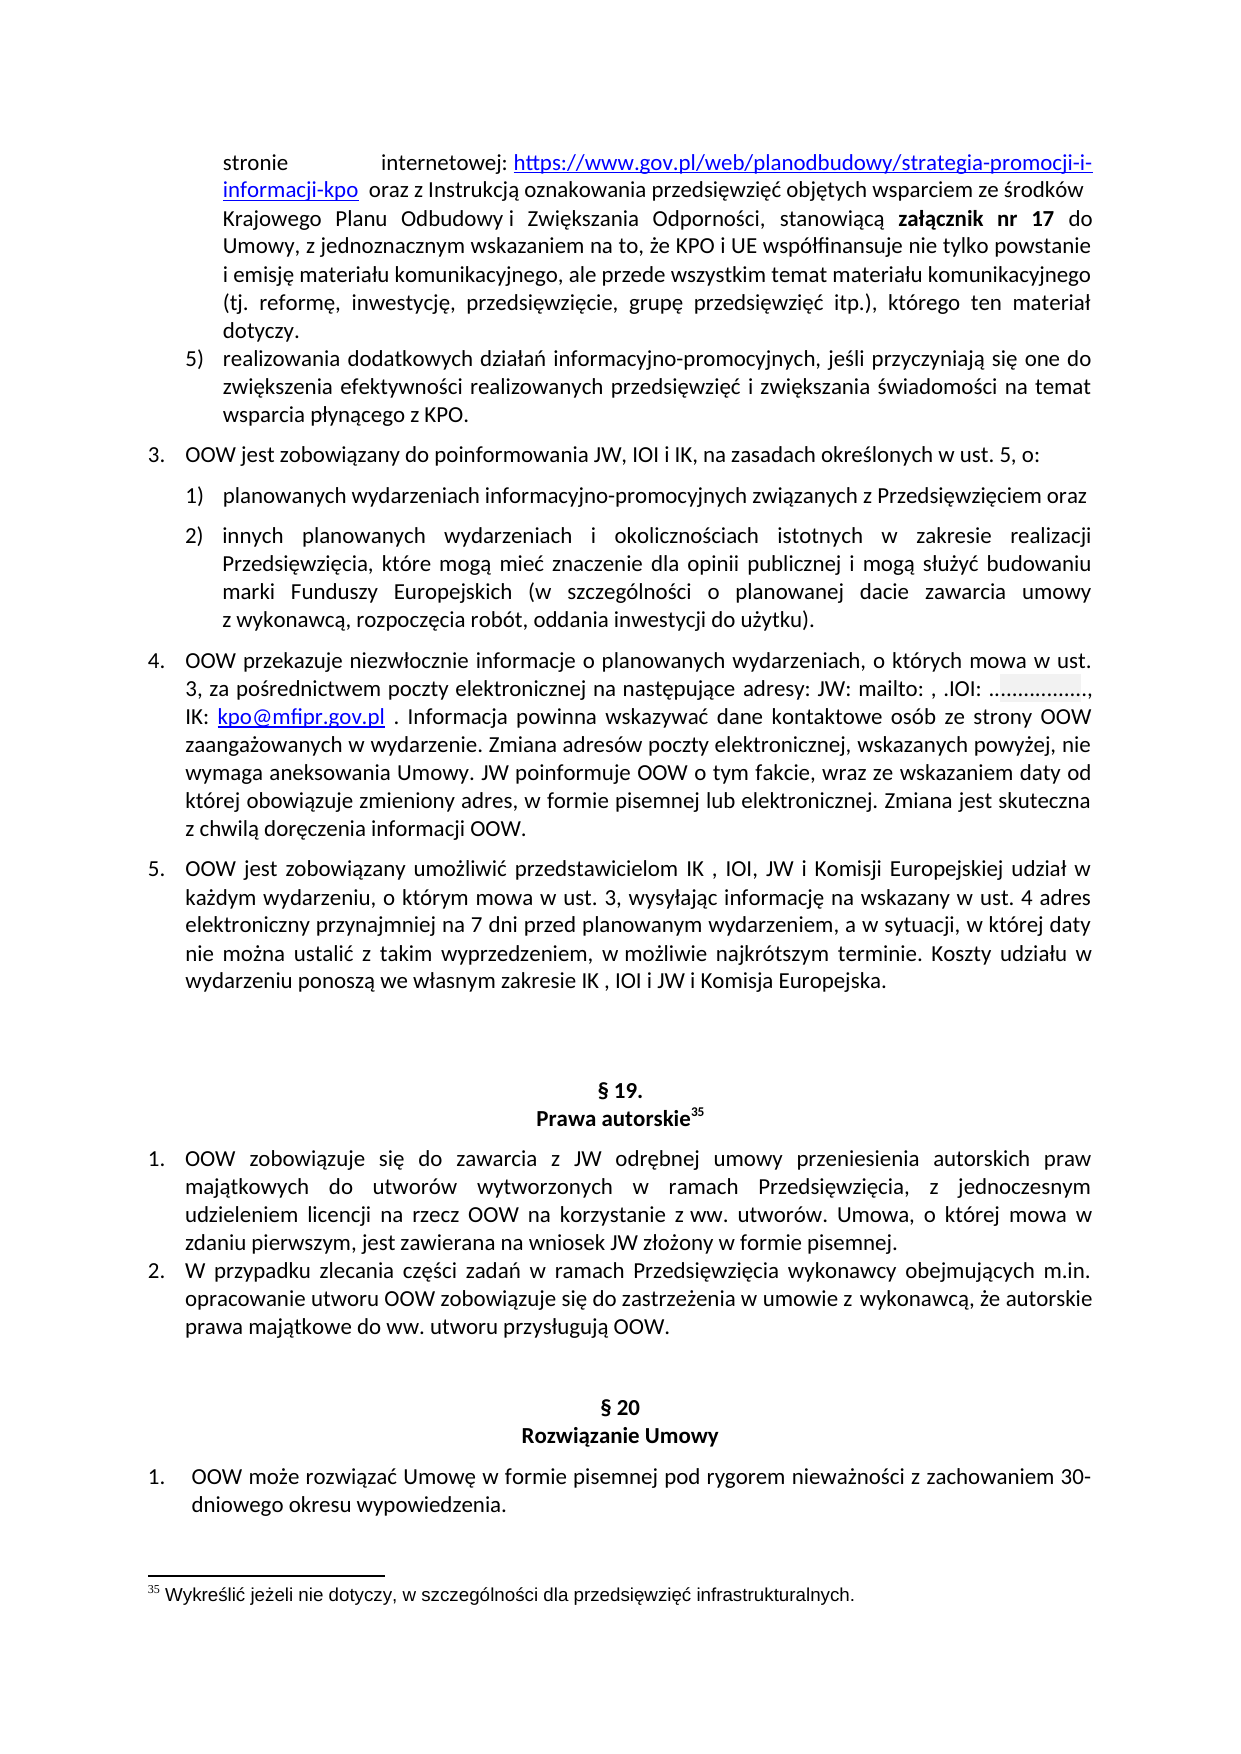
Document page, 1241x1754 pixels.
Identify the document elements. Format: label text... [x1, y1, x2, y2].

list W przypadku zlecania części zadań w ramach Przedsięwzięcia wykonawcy obejmujących m.in. opracowanie utworu OOW zobowiązuje się do zastrzeżenia w umowie z wykonawcą, że autorskie prawa majątkowe do ww. utworu przysługują OOW. [148, 1256, 1093, 1340]
list realizowania dodatkowych działań informacyjno-promocyjnych, jeśli przyczyniają się one do zwiększenia efektywności realizowanych przedsięwzięć i zwiększania świadomości na temat wsparcia płynącego z KPO. [185, 344, 1093, 428]
text § 20 [148, 1393, 1093, 1421]
list OOW jest zobowiązany do poinformowania JW, IOI i IK, na zasadach określonych w ust. 5, o: [148, 440, 1093, 468]
list OOW może rozwiązać Umowę w formie pisemnej pod rygorem nieważności z zachowaniem 30-dniowego okresu wypowiedzenia. [148, 1462, 1093, 1518]
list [185, 148, 1093, 344]
text Prawa autorskie [148, 1104, 1093, 1132]
list innych planowanych wydarzeniach i okolicznościach istotnych w zakresie realizacji Przedsięwzięcia, które mogą mieć znaczenie dla opinii publicznej i mogą służyć budowaniu marki Funduszy Europejskich (w szczególności o planowanej dacie zawarcia umowy z wykonawcą, rozpoczęcia robót, oddania inwestycji do użytku). [185, 521, 1093, 633]
text Rozwiązanie Umowy [148, 1421, 1093, 1449]
list OOW przekazuje niezwłocznie informacje o planowanych wydarzeniach, o których mowa w ust. 3, za pośrednictwem poczty elektronicznej na następujące adresy: JW: mailto: , .IOI: ................., IK: kpo@mfipr.gov.pl . Informacja powinna wskazywać dane kontaktowe osób ze strony OOW zaangażowanych w wydarzenie. Zmiana adresów poczty elektronicznej, wskazanych powyżej, nie wymaga aneksowania Umowy. JW poinformuje OOW o tym fakcie, wraz ze wskazaniem daty od której obowiązuje zmieniony adres, w formie pisemnej lub elektronicznej. Zmiana jest skuteczna z chwilą doręczenia informacji OOW. [148, 646, 1093, 842]
list OOW jest zobowiązany umożliwić przedstawicielom IK , IOI, JW i Komisji Europejskiej udział w każdym wydarzeniu, o którym mowa w ust. 3, wysyłając informację na wskazany w ust. 4 adres elektroniczny przynajmniej na 7 dni przed planowanym wydarzeniem, a w sytuacji, w której daty nie można ustalić z takim wyprzedzeniem, w możliwie najkrótszym terminie. Koszty udziału w wydarzeniu ponoszą we własnym zakresie IK , IOI i JW i Komisja Europejska. [148, 854, 1093, 995]
list OOW zobowiązuje się do zawarcia z JW odrębnej umowy przeniesienia autorskich praw majątkowych do utworów wytworzonych w ramach Przedsięwzięcia, z jednoczesnym udzieleniem licencji na rzecz OOW na korzystanie z ww. utworów. Umowa, o której mowa w zdaniu pierwszym, jest zawierana na wniosek JW złożony w formie pisemnej. [148, 1144, 1093, 1256]
list planowanych wydarzeniach informacyjno-promocyjnych związanych z Przedsięwzięciem oraz [185, 481, 1093, 509]
text § 19. [148, 1076, 1093, 1104]
